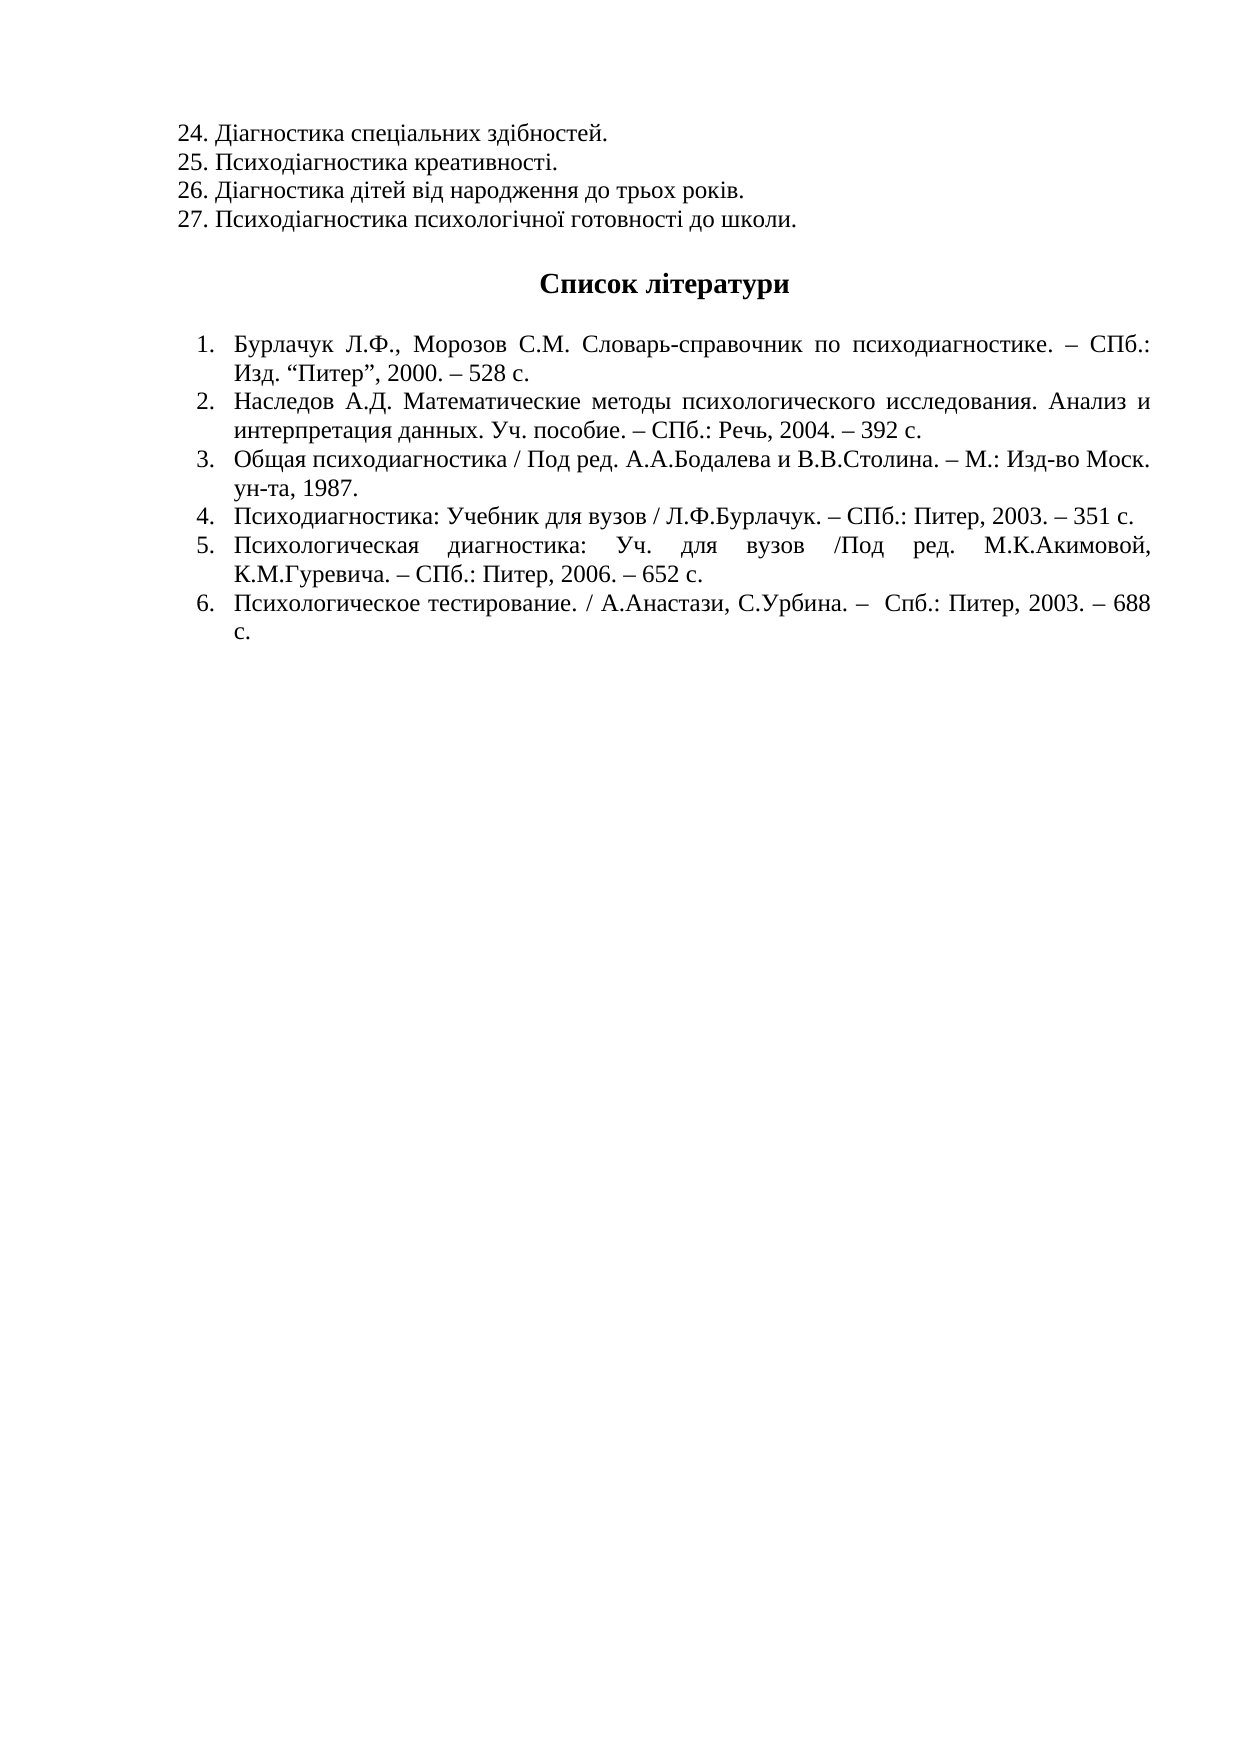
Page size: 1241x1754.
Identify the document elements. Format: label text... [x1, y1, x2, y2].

list Діагностика спеціальних здібностей. [177, 118, 1152, 147]
list Общая психодиагностика / Под ред. А.А.Бодалева и В.В.Столина. – М.: Изд-во Моск. ун-та, 1987. [196, 444, 1152, 501]
text Список літератури [177, 267, 1152, 300]
list Наследов А.Д. Математические методы психологического исследования. Анализ и интерпретация данных. Уч. пособие. – СПб.: Речь, 2004. – 392 с. [196, 386, 1152, 444]
list Психодіагностика психологічної готовності до школи. [177, 204, 1152, 233]
list Бурлачук Л.Ф., Морозов С.М. Словарь-справочник по психодиагностике. – СПб.: Изд. “Питер”, 2000. – 528 с. [196, 329, 1152, 386]
list Психодиагностика: Учебник для вузов / Л.Ф.Бурлачук. – СПб.: Питер, 2003. – 351 с. [196, 501, 1152, 530]
list Психодіагностика креативності. [177, 147, 1152, 176]
list Діагностика дітей від народження до трьох років. [177, 176, 1152, 204]
list Психологическое тестирование. / А.Анастази, С.Урбина. – Спб.: Питер, 2003. – 688 с. [196, 588, 1152, 645]
list Психологическая диагностика: Уч. для вузов /Под ред. М.К.Акимовой, К.М.Гуревича. – СПб.: Питер, 2006. – 652 с. [196, 530, 1152, 588]
